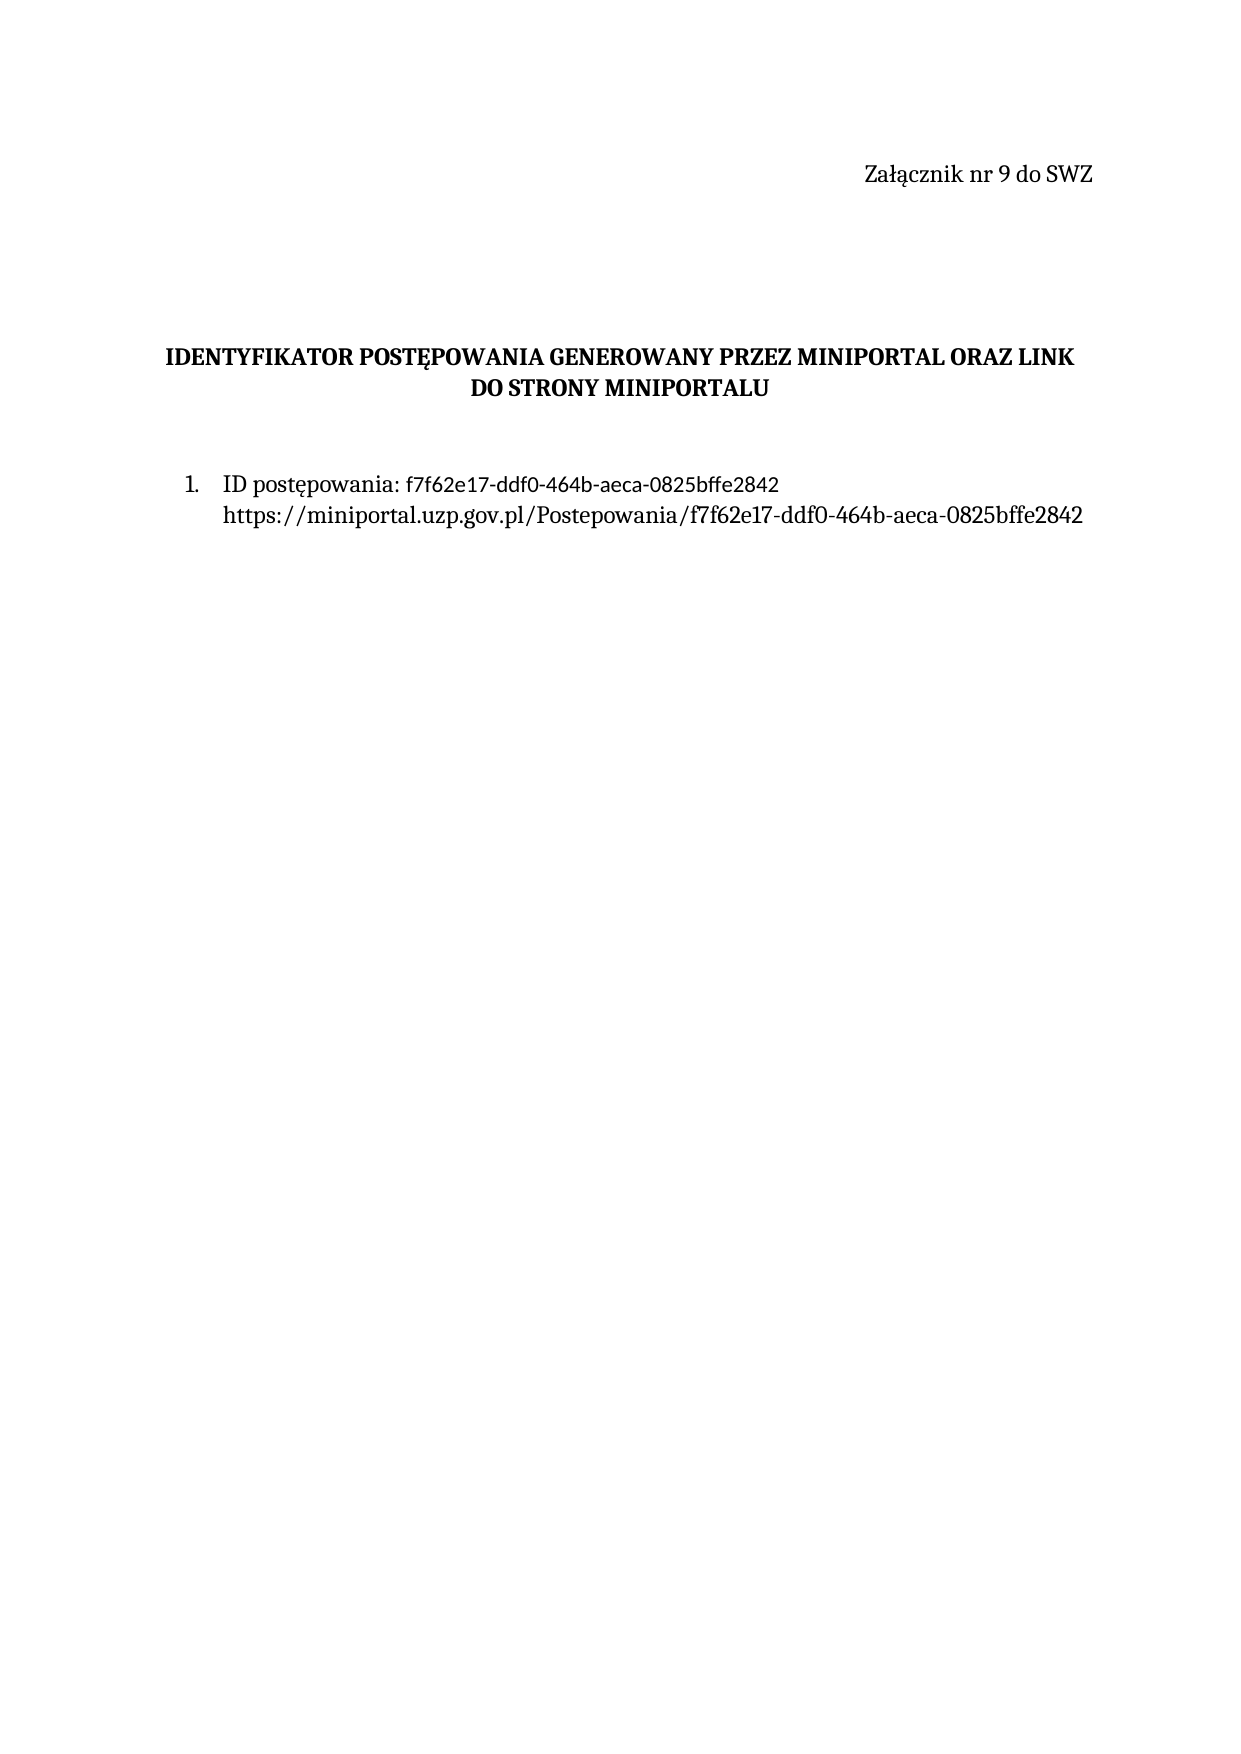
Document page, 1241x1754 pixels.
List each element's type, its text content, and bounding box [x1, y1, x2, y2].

list ID postępowania: f7f62e17-ddf0-464b-aeca-0825bffe2842 https://miniportal.uzp.gov.pl/Postepowania/f7f62e17-ddf0-464b-aeca-0825bffe2842 [185, 469, 1093, 529]
text IDENTYFIKATOR POSTĘPOWANIA GENEROWANY PRZEZ MINIPORTAL ORAZ LINK DO STRONY MINIPORTALU [148, 343, 1093, 403]
text Załącznik nr 9 do SWZ [148, 160, 1093, 189]
